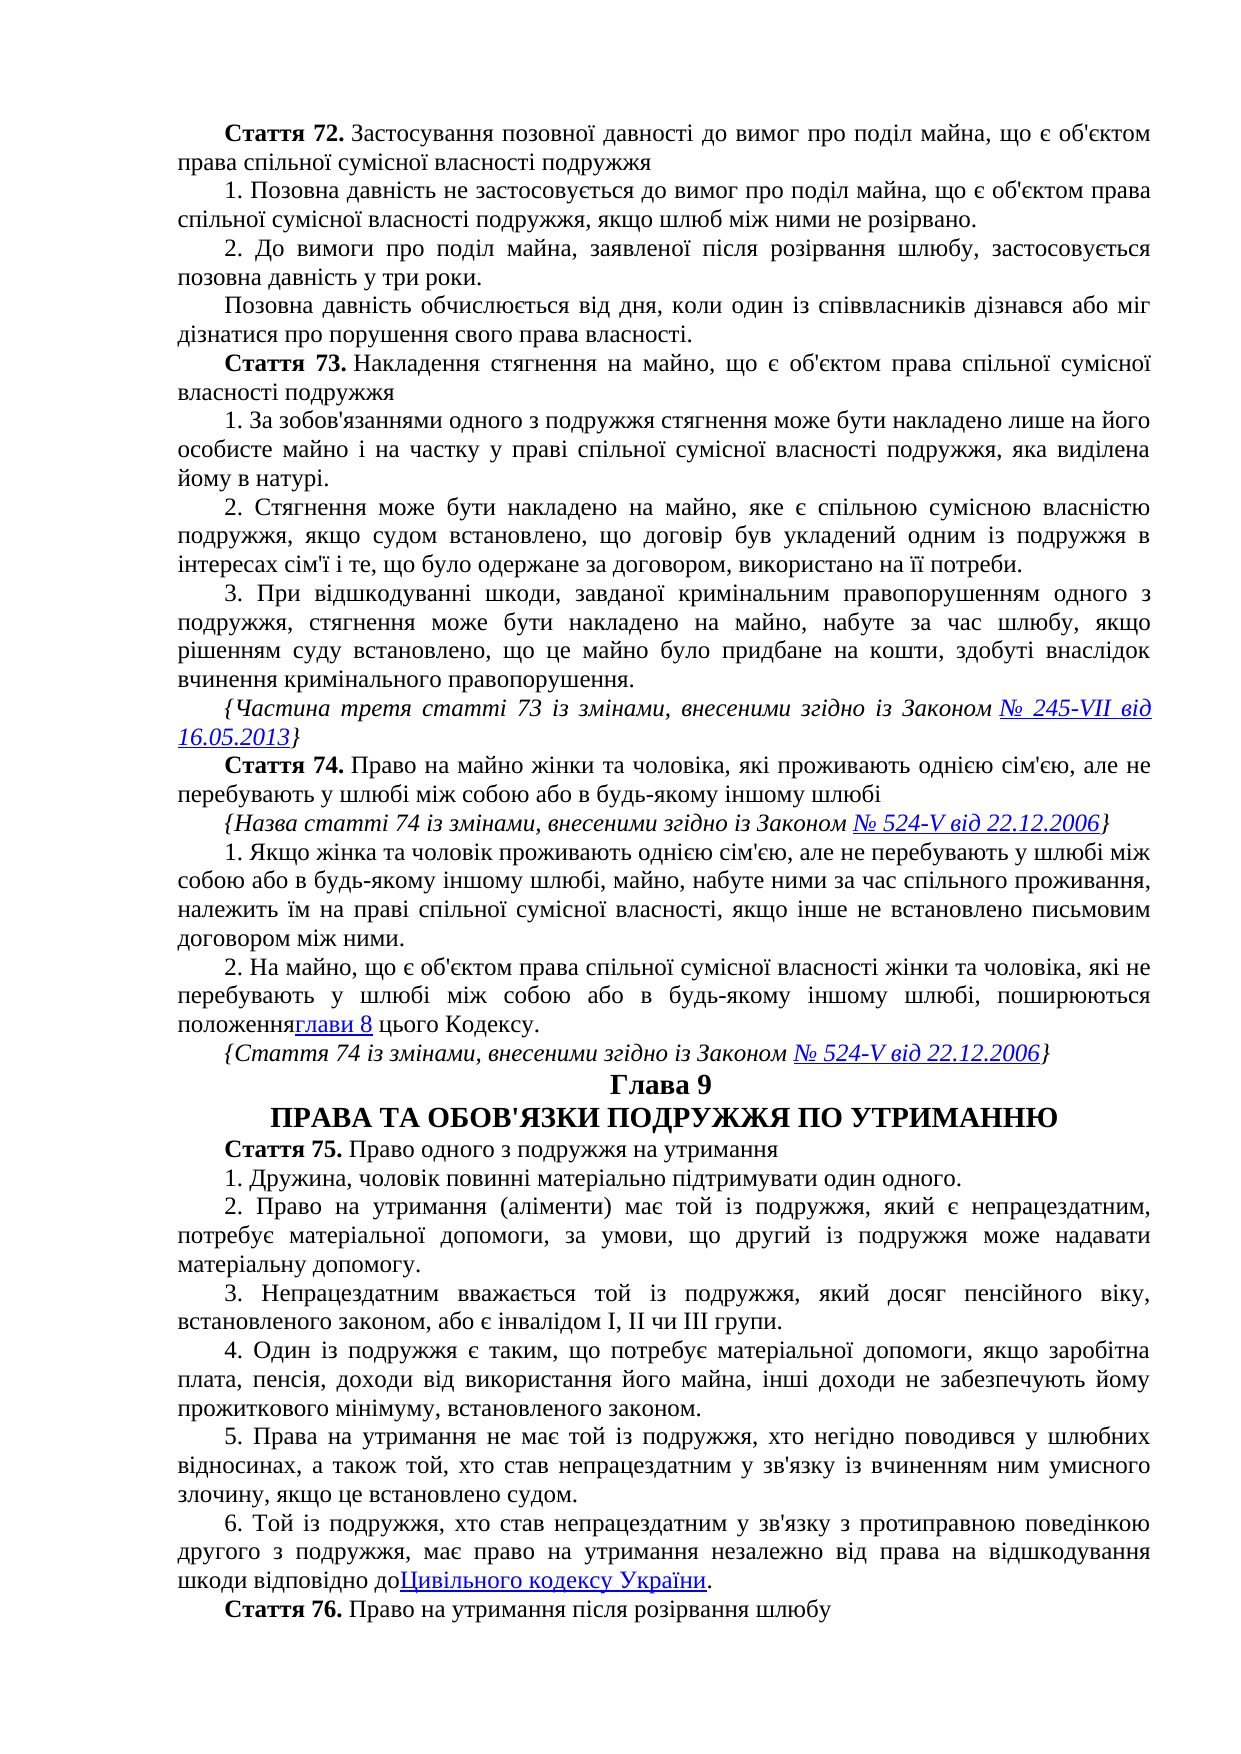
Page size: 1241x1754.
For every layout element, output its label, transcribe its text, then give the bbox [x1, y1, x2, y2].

text 2. Право на утримання (аліменти) має той із подружжя, який є непрацездатним, потребує матеріальної допомоги, за умови, що другий із подружжя може надавати матеріальну допомогу. [177, 1191, 1152, 1278]
text 2. Стягнення може бути накладено на майно, яке є спільною сумісною власністю подружжя, якщо судом встановлено, що договір був укладений одним із подружжя в інтересах сім'ї і те, що було одержане за договором, використано на її потреби. [177, 492, 1152, 578]
text 1. За зобов'язаннями одного з подружжя стягнення може бути накладено лише на його особисте майно і на частку у праві спільної сумісної власності подружжя, яка виділена йому в натурі. [177, 406, 1152, 492]
text Стаття 75. Право одного з подружжя на утримання [177, 1134, 1152, 1163]
text 2. До вимоги про поділ майна, заявленої після розірвання шлюбу, застосовується позовна давність у три роки. [177, 233, 1152, 291]
text 6. Той із подружжя, хто став непрацездатним у зв'язку з протиправною поведінкою другого з подружжя, має право на утримання незалежно від права на відшкодування шкоди відповідно доЦивільного кодексу України. [177, 1508, 1152, 1594]
text Позовна давність обчислюється від дня, коли один із співвласників дізнався або міг дізнатися про порушення свого права власності. [177, 291, 1152, 348]
text 3. Непрацездатним вважається той із подружжя, який досяг пенсійного віку, встановленого законом, або є інвалідом I, II чи III групи. [177, 1278, 1152, 1335]
text 5. Права на утримання не має той із подружжя, хто негідно поводився у шлюбних відносинах, а також той, хто став непрацездатним у зв'язку із вчиненням ним умисного злочину, якщо це встановлено судом. [177, 1421, 1152, 1508]
text {Назва статті 74 із змінами, внесеними згідно із Законом № 524-V від 22.12.2006} [177, 808, 1152, 837]
text 3. При відшкодуванні шкоди, завданої кримінальним правопорушенням одного з подружжя, стягнення може бути накладено на майно, набуте за час шлюбу, якщо рішенням суду встановлено, що це майно було придбане на кошти, здобуті внаслідок вчинення кримінального правопорушення. [177, 578, 1152, 693]
text {Стаття 74 із змінами, внесеними згідно із Законом № 524-V від 22.12.2006} [177, 1038, 1152, 1067]
text Глава 9 ПРАВА ТА ОБОВ'ЯЗКИ ПОДРУЖЖЯ ПО УТРИМАННЮ [224, 1067, 1105, 1134]
text Стаття 73. Накладення стягнення на майно, що є об'єктом права спільної сумісної власності подружжя [177, 348, 1152, 406]
text 1. Дружина, чоловік повинні матеріально підтримувати один одного. [177, 1163, 1152, 1191]
text Стаття 72. Застосування позовної давності до вимог про поділ майна, що є об'єктом права спільної сумісної власності подружжя [177, 118, 1152, 176]
text 1. Якщо жінка та чоловік проживають однією сім'єю, але не перебувають у шлюбі між собою або в будь-якому іншому шлюбі, майно, набуте ними за час спільного проживання, належить їм на праві спільної сумісної власності, якщо інше не встановлено письмовим договором між ними. [177, 837, 1152, 952]
text 2. На майно, що є об'єктом права спільної сумісної власності жінки та чоловіка, які не перебувають у шлюбі між собою або в будь-якому іншому шлюбі, поширюються положенняглави 8 цього Кодексу. [177, 952, 1152, 1038]
text 4. Один із подружжя є таким, що потребує матеріальної допомоги, якщо заробітна плата, пенсія, доходи від використання його майна, інші доходи не забезпечують йому прожиткового мінімуму, встановленого законом. [177, 1335, 1152, 1421]
text {Частина третя статті 73 із змінами, внесеними згідно із Законом № 245-VII від 16.05.2013} [177, 693, 1152, 751]
text Стаття 74. Право на майно жінки та чоловіка, які проживають однією сім'єю, але не перебувають у шлюбі між собою або в будь-якому іншому шлюбі [177, 751, 1152, 808]
text 1. Позовна давність не застосовується до вимог про поділ майна, що є об'єктом права спільної сумісної власності подружжя, якщо шлюб між ними не розірвано. [177, 176, 1152, 233]
text Стаття 76. Право на утримання після розірвання шлюбу [177, 1594, 1152, 1623]
